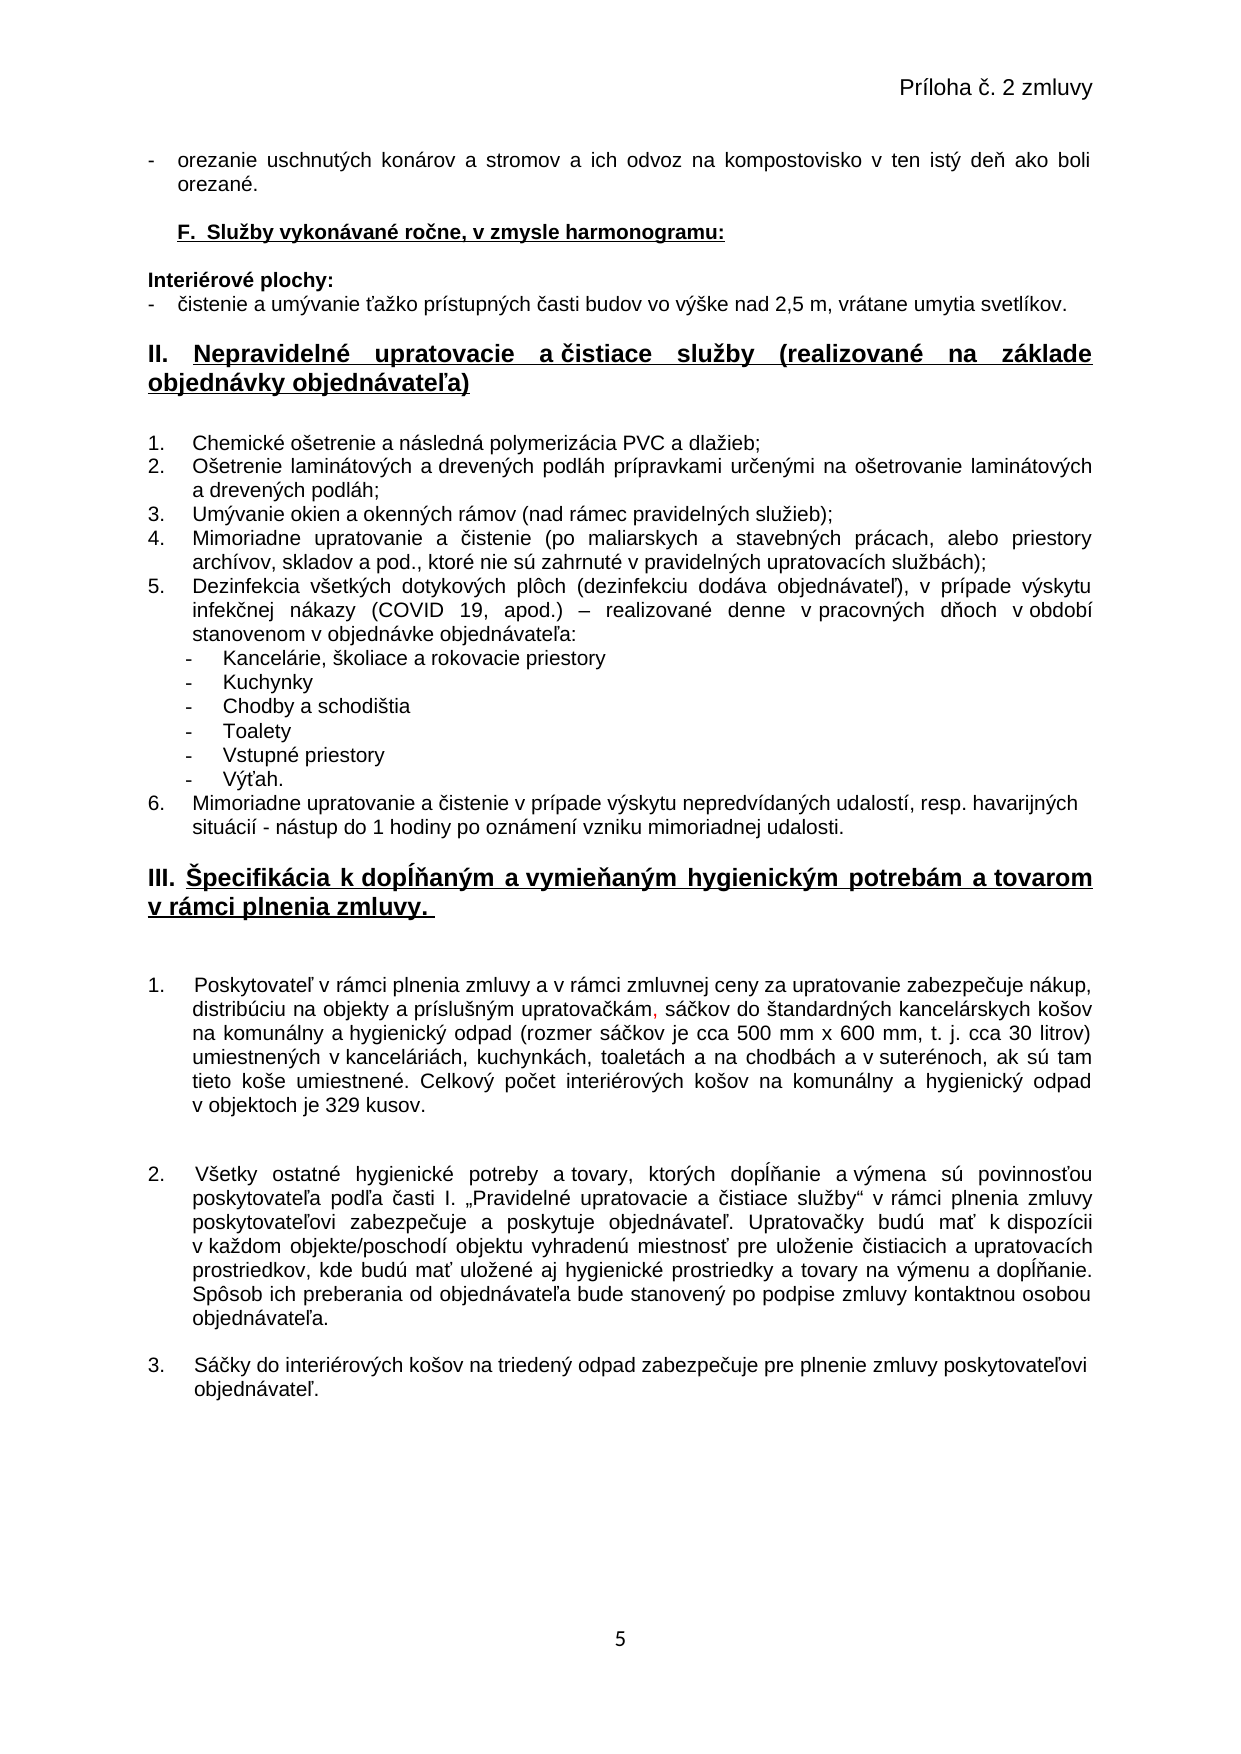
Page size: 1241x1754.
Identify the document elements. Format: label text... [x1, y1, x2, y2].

text F. Služby vykonávané ročne, v zmysle harmonogramu: [177, 219, 1093, 243]
list Kuchynky [185, 670, 1093, 694]
list Umývanie okien a okenných rámov (nad rámec pravidelných služieb); [148, 502, 1093, 526]
text 2. Všetky ostatné hygienické potreby a tovary, ktorých dopĺňanie a výmena sú povinnosťou poskytovateľa podľa časti I. „Pravidelné upratovacie a čistiace služby“ v rámci plnenia zmluvy poskytovateľovi zabezpečuje a poskytuje objednávateľ. Upratovačky budú mať k dispozícii v každom objekte/poschodí objektu vyhradenú miestnosť pre uloženie čistiacich a upratovacích prostriedkov, kde budú mať uložené aj hygienické prostriedky a tovary na výmenu a dopĺňanie. Spôsob ich preberania od objednávateľa bude stanovený po podpise zmluvy kontaktnou osobou objednávateľa. [148, 1162, 1093, 1329]
text - čistenie a umývanie ťažko prístupných časti budov vo výške nad 2,5 m, vrátane umytia svetlíkov. [148, 291, 1093, 315]
list Chemické ošetrenie a následná polymerizácia PVC a dlažieb; [148, 430, 1093, 454]
text - orezanie uschnutých konárov a stromov a ich odvoz na kompostovisko v ten istý deň ako boli orezané. [148, 148, 1093, 196]
text Interiérové plochy: [148, 267, 1093, 291]
text objednávateľ. [148, 1377, 1093, 1401]
list Vstupné priestory [185, 743, 1093, 767]
text 1. Poskytovateľ v rámci plnenia zmluvy a v rámci zmluvnej ceny za upratovanie zabezpečuje nákup, distribúciu na objekty a príslušným upratovačkám, sáčkov do štandardných kancelárskych košov na komunálny a hygienický odpad (rozmer sáčkov je cca 500 mm x 600 mm, t. j. cca 30 litrov) umiestnených v kanceláriách, kuchynkách, toaletách a na chodbách a v suterénoch, ak sú tam tieto koše umiestnené. Celkový počet interiérových košov na komunálny a hygienický odpad v objektoch je 329 kusov. [148, 973, 1093, 1117]
list Dezinfekcia všetkých dotykových plôch (dezinfekciu dodáva objednávateľ), v prípade výskytu infekčnej nákazy (COVID 19, apod.) – realizované denne v pracovných dňoch v období stanovenom v objednávke objednávateľa: [148, 574, 1093, 646]
list Mimoriadne upratovanie a čistenie v prípade výskytu nepredvídaných udalostí, resp. havarijných [148, 791, 1093, 815]
list Chodby a schodištia [185, 694, 1093, 718]
list Ošetrenie laminátových a drevených podláh prípravkami určenými na ošetrovanie laminátových a drevených podláh; [148, 454, 1093, 502]
list Kancelárie, školiace a rokovacie priestory [185, 646, 1093, 670]
list Toalety [185, 718, 1093, 743]
text III. Špecifikácia k dopĺňaným a vymieňaným hygienickým potrebám a tovarom v rámci plnenia zmluvy. [148, 863, 1093, 920]
list Mimoriadne upratovanie a čistenie (po maliarskych a stavebných prácach, alebo priestory archívov, skladov a pod., ktoré nie sú zahrnuté v pravidelných upratovacích službách); [148, 526, 1093, 574]
list Výťah. [185, 767, 1093, 791]
text II. Nepravidelné upratovacie a čistiace služby (realizované na základe objednávky objednávateľa) [148, 339, 1093, 397]
text 3. Sáčky do interiérových košov na triedený odpad zabezpečuje pre plnenie zmluvy poskytovateľovi [148, 1353, 1093, 1377]
list situácií - nástup do 1 hodiny po oznámení vzniku mimoriadnej udalosti. [192, 815, 1093, 839]
